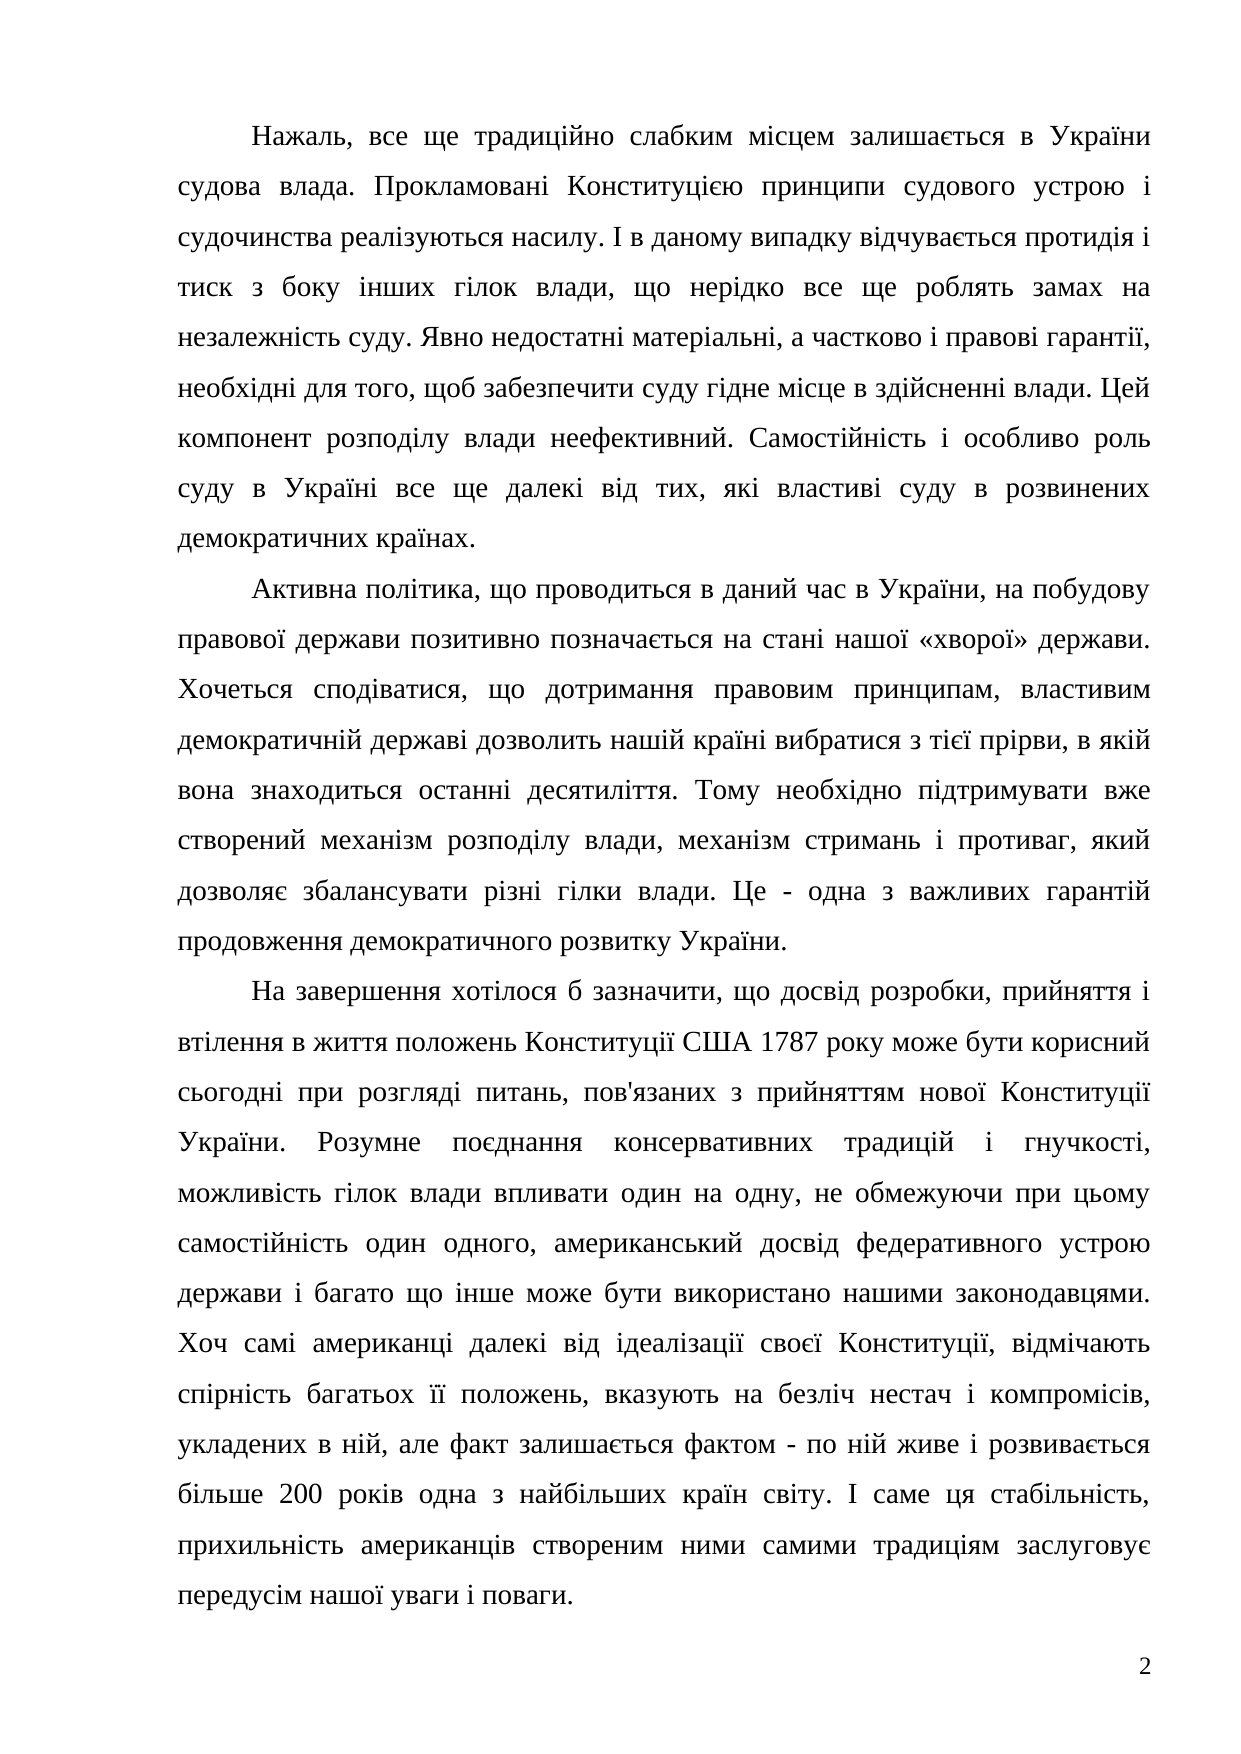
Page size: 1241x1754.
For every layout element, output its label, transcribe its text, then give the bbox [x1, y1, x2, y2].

text Нажаль, все ще традиційно слабким місцем залишається в України судова влада. Прокламовані Конституцією принципи судового устрою і судочинства реалізуються насилу. І в даному випадку відчувається протидія і тиск з боку інших гілок влади, що нерідко все ще роблять замах на незалежність суду. Явно недостатні матеріальні, а частково і правові гарантії, необхідні для того, щоб забезпечити суду гідне місце в здійсненні влади. Цей компонент розподілу влади неефективний. Самостійність і особливо роль суду в Україні все ще далекі від тих, які властиві суду в розвинених демократичних країнах. [177, 118, 1152, 554]
text На завершення хотілося б зазначити, що досвід розробки, прийняття і втілення в життя положень Конституції США 1787 року може бути корисний сьогодні при розгляді питань, пов'язаних з прийняттям нової Конституції України. Розумне поєднання консервативних традицій і гнучкості, можливість гілок влади впливати один на одну, не обмежуючи при цьому самостійність один одного, американський досвід федеративного устрою держави і багато що інше може бути використано нашими законодавцями. Хоч самі американці далекі від ідеалізації своєї Конституції, відмічають спірність багатьох її положень, вказують на безліч нестач і компромісів, укладених в ній, але факт залишається фактом - по ній живе і розвивається більше 200 років одна з найбільших країн світу. І саме ця стабільність, прихильність американців створеним ними самими традиціям заслуговує передусім нашої уваги і поваги. [177, 973, 1152, 1611]
text Активна політика, що проводиться в даний час в України, на побудову правової держави позитивно позначається на стані нашої «хворої» держави. Хочеться сподіватися, що дотримання правовим принципам, властивим демократичній державі дозволить нашій країні вибратися з тієї прірви, в якій вона знаходиться останні десятиліття. Тому необхідно підтримувати вже створений механізм розподілу влади, механізм стримань і противаг, який дозволяє збалансувати різні гілки влади. Це - одна з важливих гарантій продовження демократичного розвитку України. [177, 571, 1152, 957]
